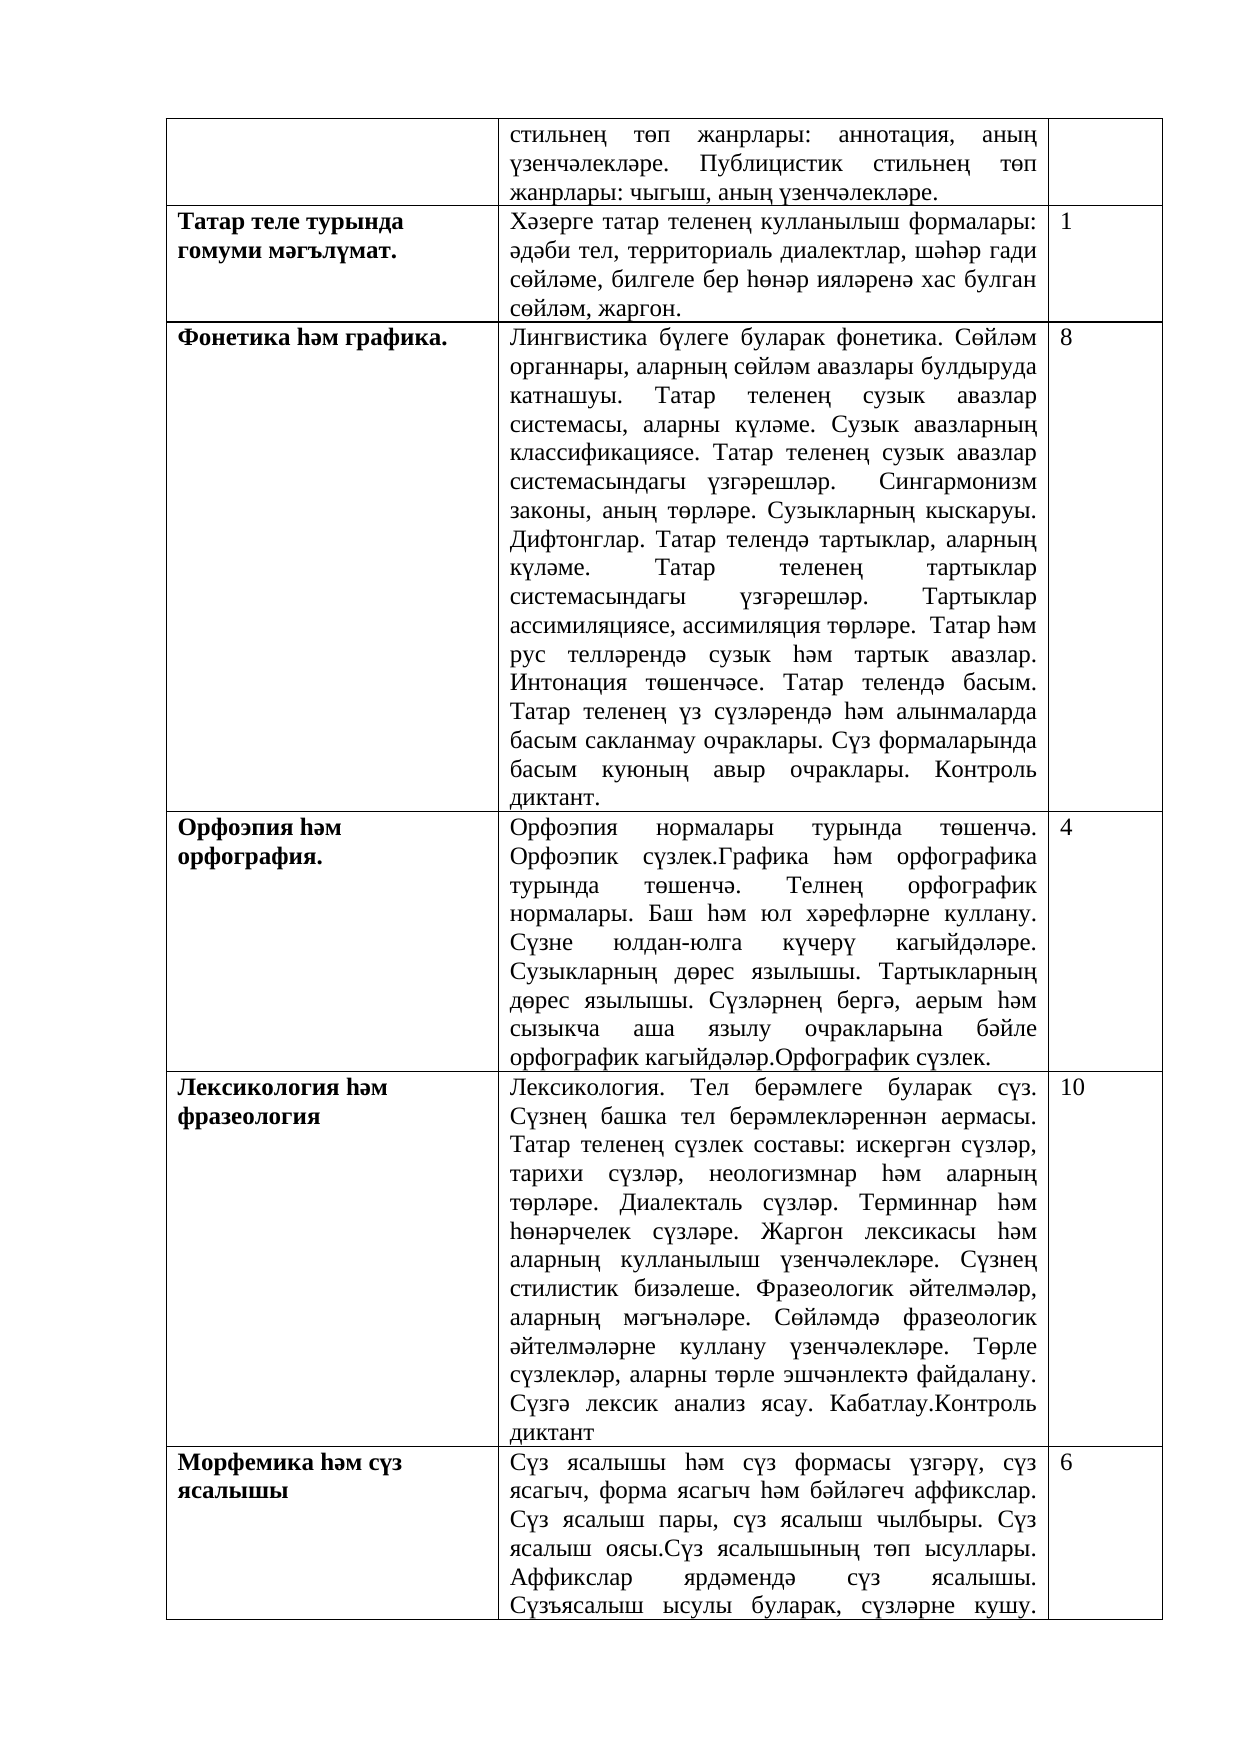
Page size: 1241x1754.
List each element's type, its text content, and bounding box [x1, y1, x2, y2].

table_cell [167, 1447, 498, 1619]
table_cell 2 [1049, 119, 1162, 205]
table_cell Лингвистика бүлеге буларак фонетика. Сөйләм органнары, аларның сөйләм авазлары булдыруда катнашуы. Татар теленең сузык авазлар системасы, аларны күләме. Сузык авазларның классификациясе. Татар теленең сузык авазлар системасындагы үзгәрешләр. Сингармонизм законы, аның төрләре. Сузыкларның кыскаруы. Дифтонглар. Татар телендә тартыклар, аларның күләме. Татар теленең тартыклар системасындагы үзгәрешләр. Тартыклар ассимиляциясе, ассимиляция төрләре. Татар һәм рус телләрендә сузык һәм тартык авазлар. Интонация төшенчәсе. Татар телендә басым. Татар теленең үз сүзләрендә һәм алынмаларда басым сакланмау очраклары. Сүз формаларында басым куюның авыр очраклары. Контроль диктант. [499, 323, 1048, 811]
table_cell 1 [1049, 206, 1162, 321]
table_cell 8 [1049, 323, 1162, 811]
table_cell Татар теле турында гомуми мәгълүмат. [167, 206, 498, 321]
table_cell 6 [1049, 1447, 1162, 1619]
table_cell Фонетика һәм графика. [167, 323, 498, 811]
table_cell Хәзерге татар теленең кулланылыш формалары: әдәби тел, территориаль диалектлар, шәһәр гади сөйләме, билгеле бер һөнәр ияләренә хас булган сөйләм, жаргон. [499, 206, 1048, 321]
table_cell Лексикология һәм фразеология [167, 1072, 498, 1446]
table_cell Орфоэпия һәм орфография. [167, 812, 498, 1071]
table_cell Лексикология. Тел берәмлеге буларак сүз. Сүзнең башка тел берәмлекләреннән аермасы. Татар теленең сүзлек составы: искергән сүзләр, тарихи сүзләр, неологизмнар һәм аларның төрләре. Диалекталь сүзләр. Терминнар һәм һөнәрчелек сүзләре. Жаргон лексикасы һәм аларның кулланылыш үзенчәлекләре. Сүзнең стилистик бизәлеше. Фразеологик әйтелмәләр, аларның мәгънәләре. Сөйләмдә фразеологик әйтелмәләрне куллану үзенчәлекләре. Төрле сүзлекләр, аларны төрле эшчәнлектә файдалану. Сүзгә лексик анализ ясау. Кабатлау.Контроль диктант [499, 1072, 1048, 1446]
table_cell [167, 119, 498, 205]
table_cell Орфоэпия нормалары турында төшенчә. Орфоэпик сүзлек.Графика һәм орфографика турында төшенчә. Телнең орфографик нормалары. Баш һәм юл хәрефләрне куллану. Сүзне юлдан-юлга күчерү кагыйдәләре. Сузыкларның дөрес язылышы. Тартыкларның дөрес язылышы. Сүзләрнең бергә, аерым һәм сызыкча аша язылу очракларына бәйле орфографик кагыйдәләр.Орфографик сүзлек. [499, 812, 1048, 1071]
table_cell 10 [1049, 1072, 1162, 1446]
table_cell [499, 119, 1048, 205]
table_cell 4 [1049, 812, 1162, 1071]
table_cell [499, 1447, 1048, 1619]
